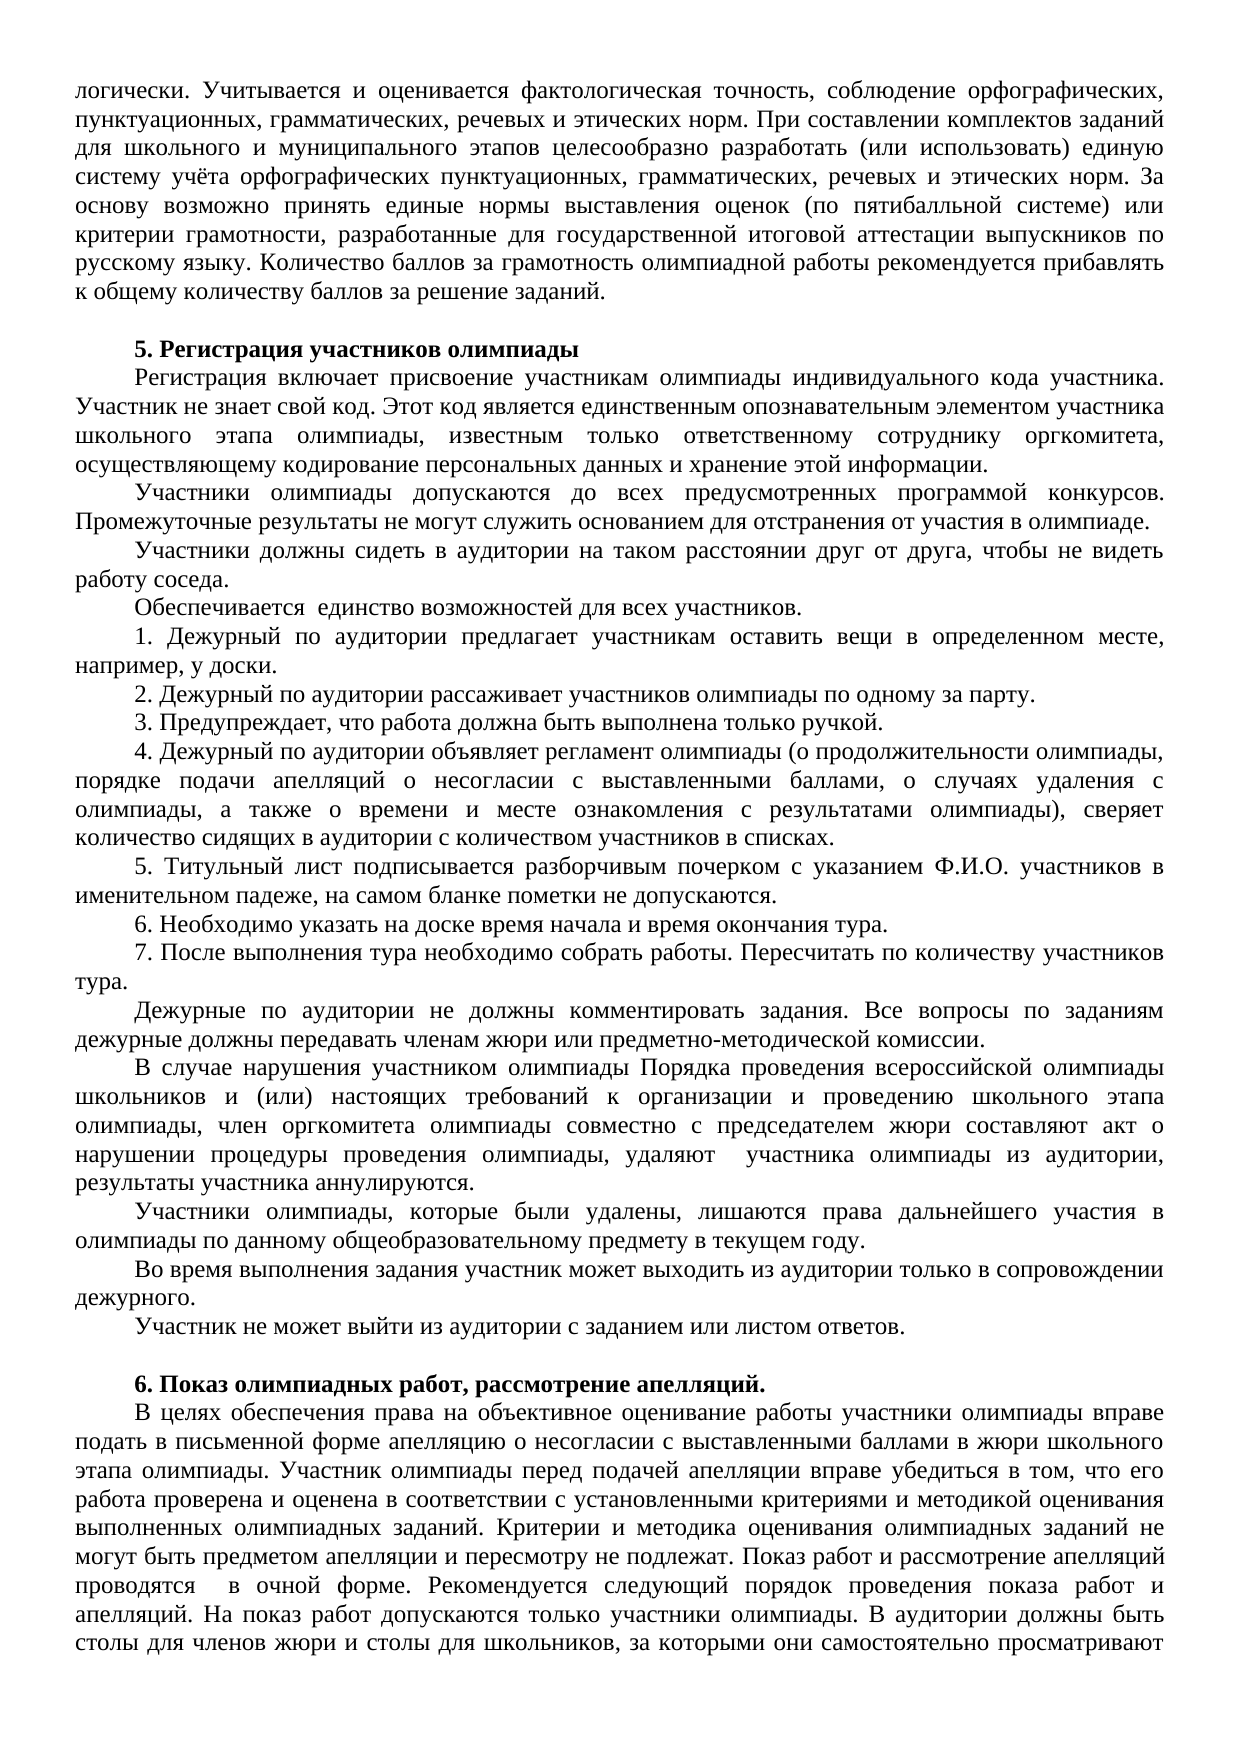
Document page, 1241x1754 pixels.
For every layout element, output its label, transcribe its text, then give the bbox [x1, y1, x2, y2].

text Дежурные по аудитории не должны комментировать задания. Все вопросы по заданиям дежурные должны передавать членам жюри или предметно-методической комиссии. [75, 995, 1165, 1052]
text Регистрация включает присвоение участникам олимпиады индивидуального кода участника. Участник не знает свой код. Этот код является единственным опознавательным элементом участника школьного этапа олимпиады, известным только ответственному сотруднику оргкомитета, осуществляющему кодирование персональных данных и хранение этой информации. [75, 362, 1165, 477]
text Участник не может выйти из аудитории с заданием или листом ответов. [75, 1311, 1165, 1340]
text Участники олимпиады допускаются до всех предусмотренных программой конкурсов. Промежуточные результаты не могут служить основанием для отстранения от участия в олимпиаде. [75, 477, 1165, 535]
text Во время выполнения задания участник может выходить из аудитории только в сопровождении дежурного. [75, 1254, 1165, 1311]
text Обеспечивается единство возможностей для всех участников. [75, 592, 1165, 621]
text 5. Регистрация участников олимпиады [75, 334, 1165, 362]
text Участники должны сидеть в аудитории на таком расстоянии друг от друга, чтобы не видеть работу соседа. [75, 535, 1165, 592]
text 3. Предупреждает, что работа должна быть выполнена только ручкой. [75, 707, 1165, 736]
text Участники олимпиады, которые были удалены, лишаются права дальнейшего участия в олимпиады по данному общеобразовательному предмету в текущем году. [75, 1196, 1165, 1254]
text 6. Необходимо указать на доске время начала и время окончания тура. [75, 909, 1165, 937]
text 4. Дежурный по аудитории объявляет регламент олимпиады (о продолжительности олимпиады, порядке подачи апелляций о несогласии с выставленными баллами, о случаях удаления с олимпиады, а также о времени и месте ознакомления с результатами олимпиады), сверяет количество сидящих в аудитории с количеством участников в списках. [75, 736, 1165, 851]
text 6. Показ олимпиадных работ, рассмотрение апелляций. [75, 1369, 1165, 1397]
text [75, 75, 1165, 305]
text 2. Дежурный по аудитории рассаживает участников олимпиады по одному за парту. [75, 679, 1165, 707]
text В случае нарушения участником олимпиады Порядка проведения всероссийской олимпиады школьников и (или) настоящих требований к организации и проведению школьного этапа олимпиады, член оргкомитета олимпиады совместно с председателем жюри составляют акт о нарушении процедуры проведения олимпиады, удаляют участника олимпиады из аудитории, результаты участника аннулируются. [75, 1052, 1165, 1196]
text 5. Титульный лист подписывается разборчивым почерком с указанием Ф.И.О. участников в именительном падеже, на самом бланке пометки не допускаются. [75, 851, 1165, 909]
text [75, 1397, 1165, 1656]
text 1. Дежурный по аудитории предлагает участникам оставить вещи в определенном месте, например, у доски. [75, 621, 1165, 679]
text 7. После выполнения тура необходимо собрать работы. Пересчитать по количеству участников тура. [75, 937, 1165, 995]
